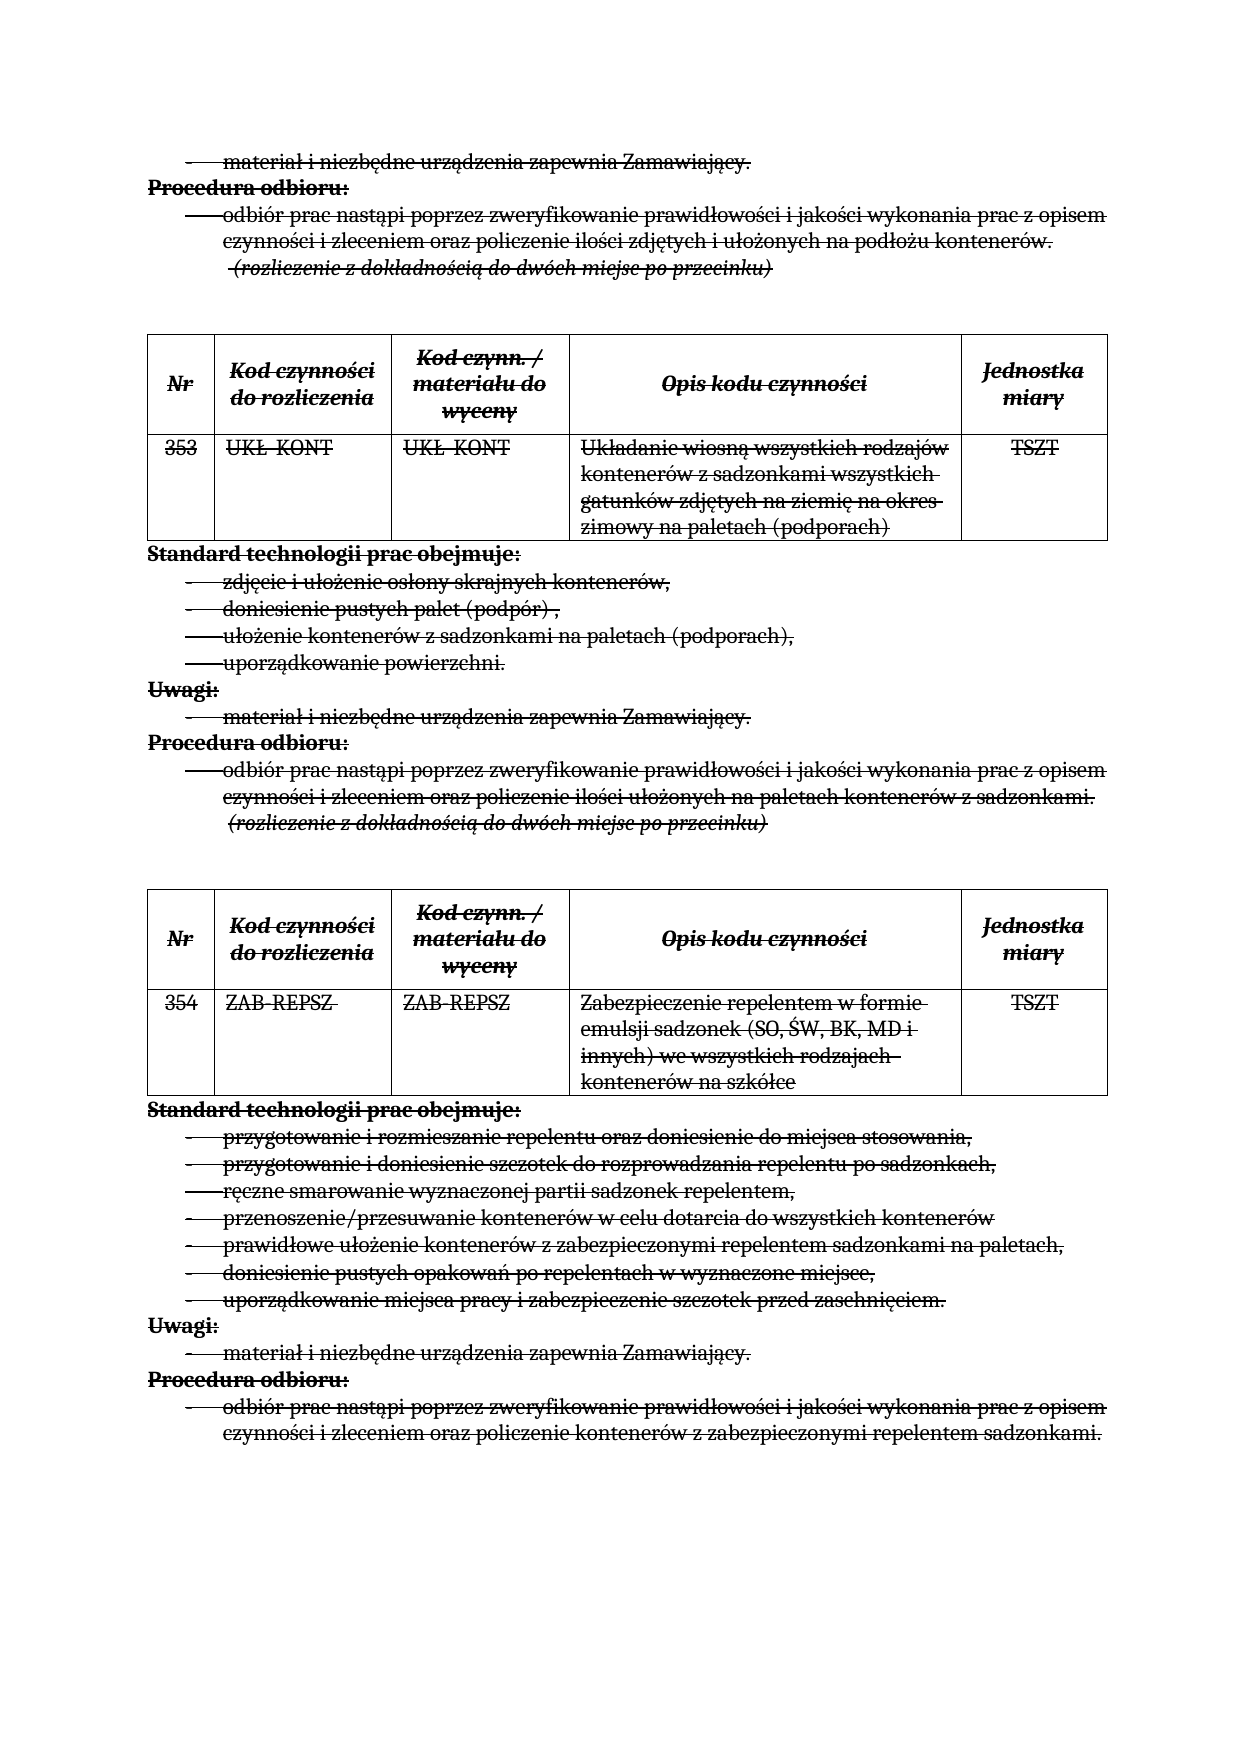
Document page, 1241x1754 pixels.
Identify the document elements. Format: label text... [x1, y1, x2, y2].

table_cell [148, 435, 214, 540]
text (rozliczenie z dokładnością do dwóch miejsc po przecinku) [153, 255, 1107, 281]
list ręczne smarowanie wyznaczonej partii sadzonek repelentem, [185, 1177, 1107, 1204]
text (rozliczenie z dokładnością do dwóch miejsc po przecinku) [153, 810, 1107, 836]
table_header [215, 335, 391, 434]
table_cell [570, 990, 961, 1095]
list materiał i niezbędne urządzenia zapewnia Zamawiający. [185, 1339, 1107, 1367]
list ułożenie kontenerów z sadzonkami na paletach (podporach), [185, 622, 1107, 649]
list uporządkowanie miejsca pracy i zabezpieczenie szczotek przed zaschnięciem. [185, 1286, 1107, 1313]
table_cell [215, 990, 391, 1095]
list odbiór prac nastąpi poprzez zweryfikowanie prawidłowości i jakości wykonania prac z opisem czynności i zleceniem oraz policzenie ilości zdjętych i ułożonych na podłożu kontenerów. [185, 201, 1107, 216]
list materiał i niezbędne urządzenia zapewnia Zamawiający. [185, 703, 1107, 730]
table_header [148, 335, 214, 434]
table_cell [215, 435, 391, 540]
list prawidłowe ułożenie kontenerów z zabezpieczonymi repelentem sadzonkami na paletach, [185, 1231, 1107, 1259]
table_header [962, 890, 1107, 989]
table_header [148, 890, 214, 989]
list odbiór prac nastąpi poprzez zweryfikowanie prawidłowości i jakości wykonania prac z opisem czynności i zleceniem oraz policzenie ilości ułożonych na paletach kontenerów z sadzonkami. [185, 772, 1107, 810]
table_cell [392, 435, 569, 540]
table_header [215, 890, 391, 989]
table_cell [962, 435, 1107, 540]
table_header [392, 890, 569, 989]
list odbiór prac nastąpi poprzez zweryfikowanie prawidłowości i jakości wykonania prac z opisem czynności i zleceniem oraz policzenie ilości zdjętych i ułożonych na podłożu kontenerów. [185, 217, 1107, 255]
text Standard technologii prac obejmuje: [148, 541, 1107, 568]
list przenoszenie/przesuwanie kontenerów w celu dotarcia do wszystkich kontenerów [185, 1204, 1107, 1231]
list doniesienie pustych opakowań po repelentach w wyznaczone miejsce, [185, 1259, 1107, 1286]
text Standard technologii prac obejmuje: [148, 1096, 1107, 1123]
list przygotowanie i rozmieszanie repelentu oraz doniesienie do miejsca stosowania, [185, 1123, 1107, 1150]
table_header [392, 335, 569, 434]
list zdjęcie i ułożenie osłony skrajnych kontenerów, [185, 568, 1107, 595]
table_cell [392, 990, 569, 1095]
list odbiór prac nastąpi poprzez zweryfikowanie prawidłowości i jakości wykonania prac z opisem czynności i zleceniem oraz policzenie kontenerów z zabezpieczonymi repelentem sadzonkami. [185, 1393, 1107, 1407]
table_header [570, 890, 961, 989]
list przygotowanie i doniesienie szczotek do rozprowadzania repelentu po sadzonkach, [185, 1150, 1107, 1177]
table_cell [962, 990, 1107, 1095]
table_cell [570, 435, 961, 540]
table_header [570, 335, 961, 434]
list odbiór prac nastąpi poprzez zweryfikowanie prawidłowości i jakości wykonania prac z opisem czynności i zleceniem oraz policzenie ilości ułożonych na paletach kontenerów z sadzonkami. [185, 756, 1107, 771]
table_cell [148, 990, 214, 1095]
list odbiór prac nastąpi poprzez zweryfikowanie prawidłowości i jakości wykonania prac z opisem czynności i zleceniem oraz policzenie kontenerów z zabezpieczonymi repelentem sadzonkami. [185, 1408, 1107, 1446]
list uporządkowanie powierzchni. [185, 649, 1107, 676]
text Procedura odbioru: [148, 1367, 1107, 1393]
text Uwagi: [148, 1313, 1107, 1339]
list materiał i niezbędne urządzenia zapewnia Zamawiający. [185, 148, 1107, 175]
list Procedura odbioru: [148, 730, 1107, 756]
text Uwagi: [148, 676, 1107, 703]
text Procedura odbioru: [148, 175, 1107, 201]
list doniesienie pustych palet (podpór) , [185, 595, 1107, 622]
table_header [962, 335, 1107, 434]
